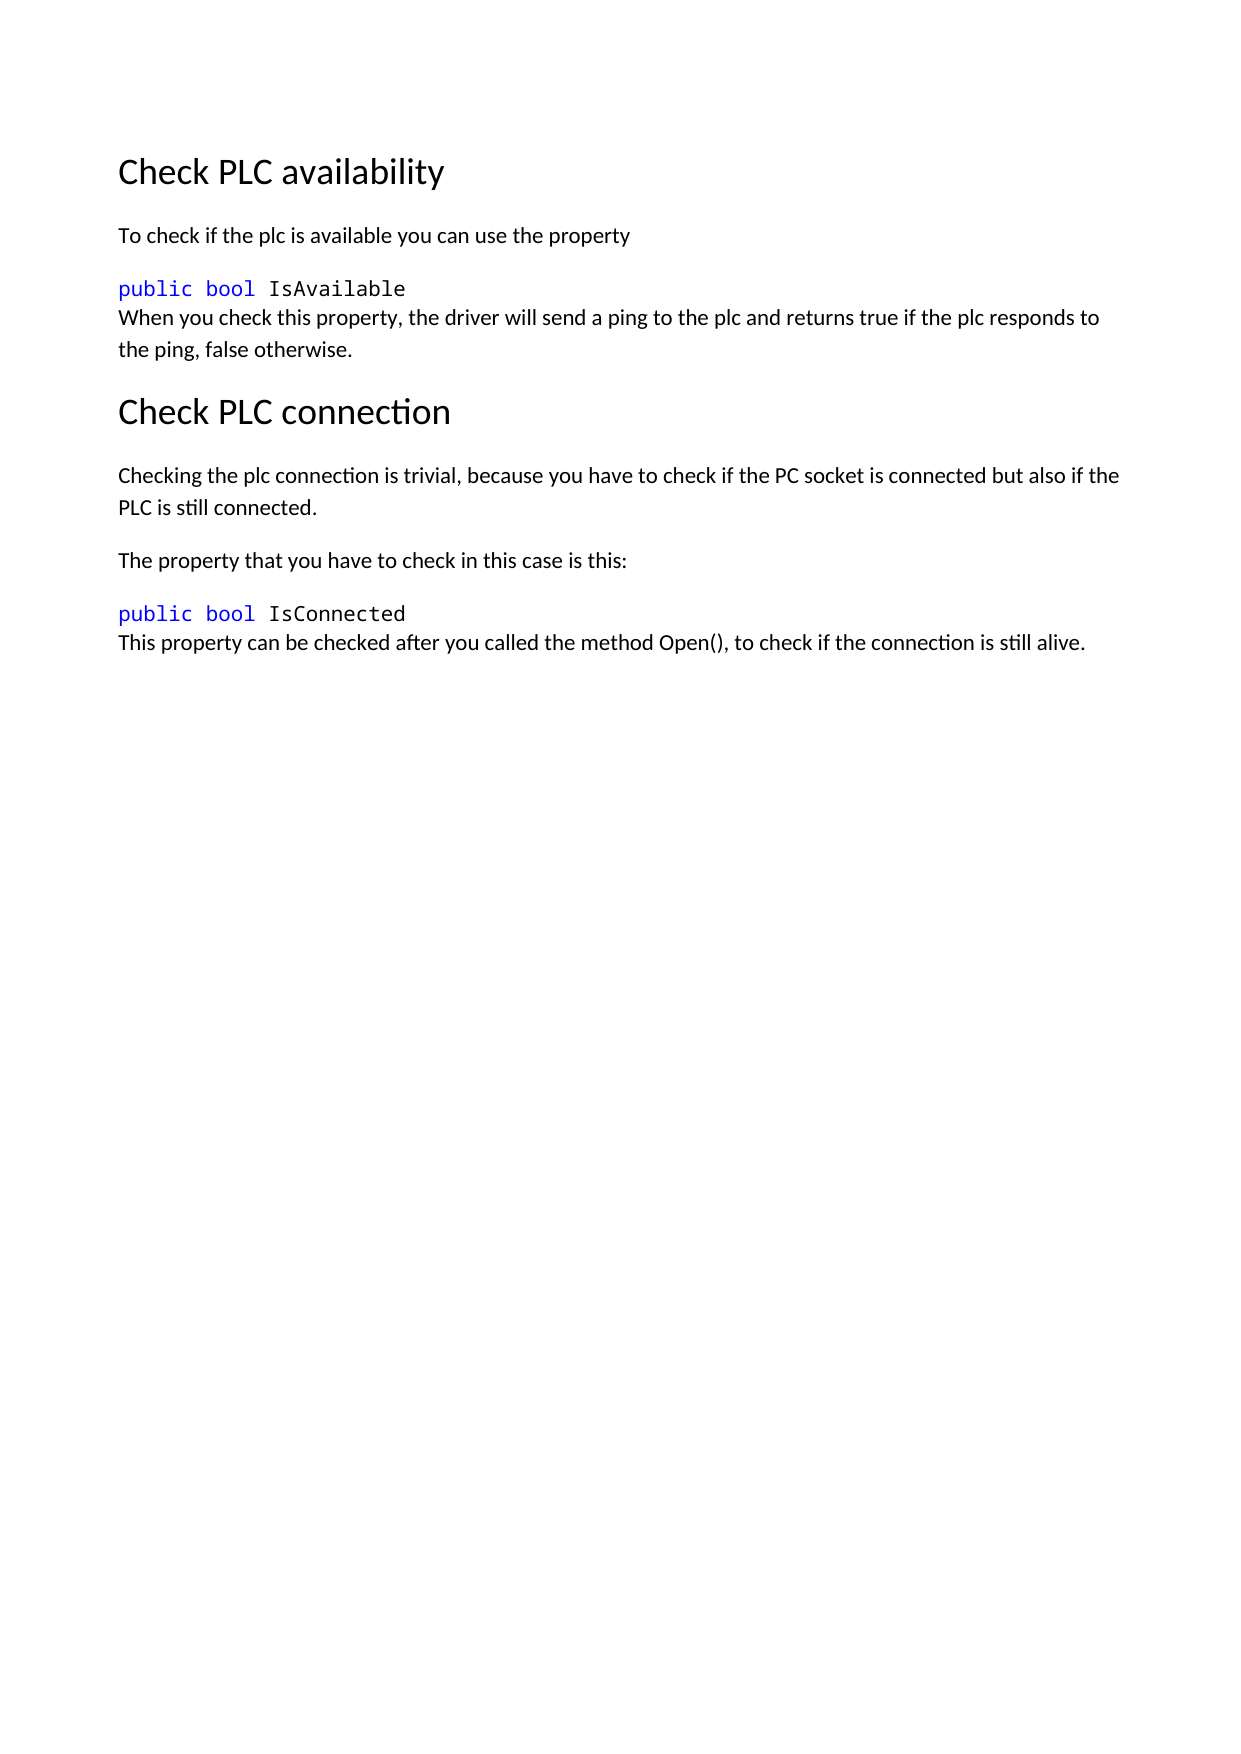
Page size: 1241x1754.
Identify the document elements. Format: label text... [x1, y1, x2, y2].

text This property can be checked after you called the method Open(), to check if the connection is still alive. [118, 628, 1122, 656]
text public bool IsAvailable [118, 274, 1122, 303]
text To check if the plc is available you can use the property [118, 221, 1122, 249]
text Checking the plc connection is trivial, because you have to check if the PC socket is connected but also if the PLC is still connected. [118, 461, 1122, 522]
text When you check this property, the driver will send a ping to the plc and returns true if the plc responds to the ping, false otherwise. [118, 303, 1122, 363]
text Check PLC availability [118, 148, 1122, 193]
text public bool IsConnected [118, 599, 1122, 628]
text Check PLC connection [118, 388, 1122, 434]
text The property that you have to check in this case is this: [118, 547, 1122, 574]
